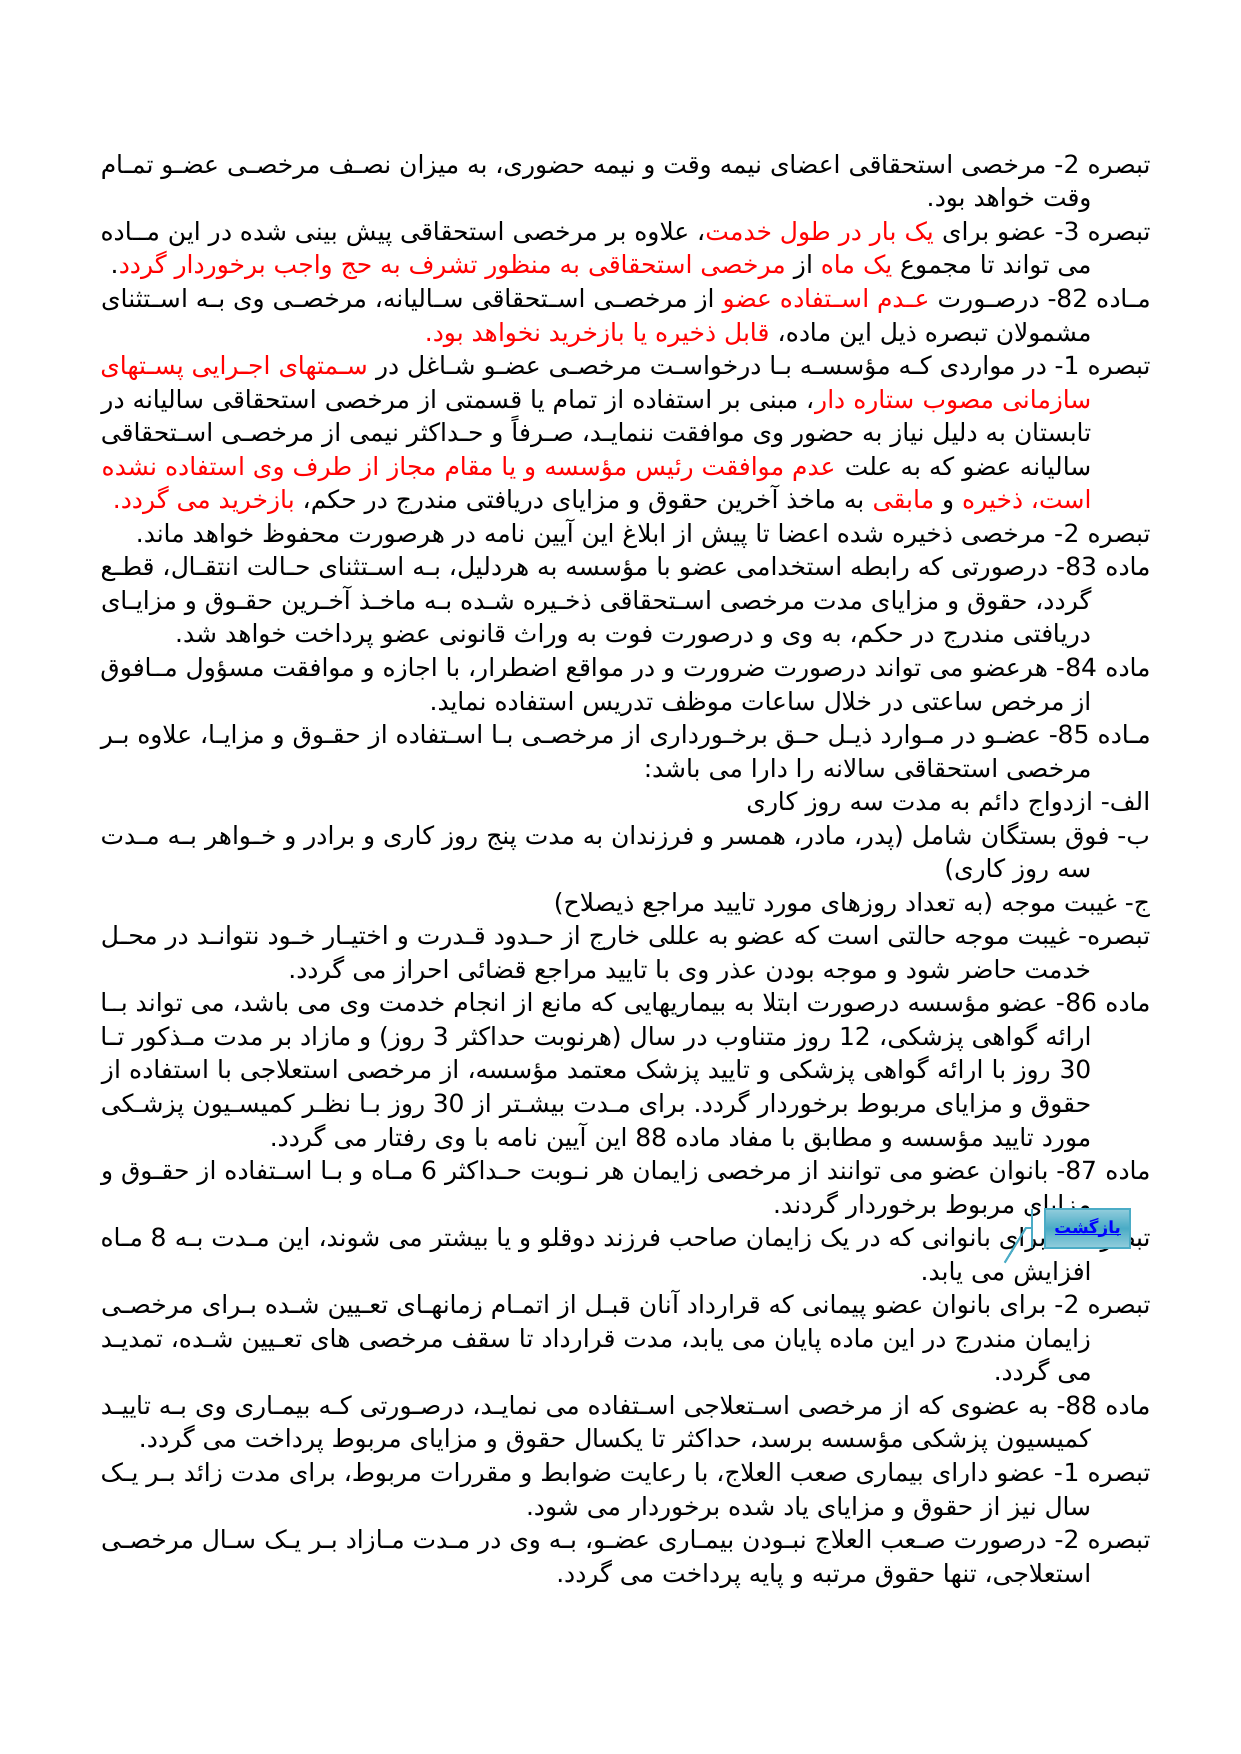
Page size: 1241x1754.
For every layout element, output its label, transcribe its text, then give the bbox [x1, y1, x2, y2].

text تبصره 2- مرخصی استحقاقی اعضای نیمه وقت و نیمه حضوری، به میزان نصف مرخصی عضو تمام وقت خواهد بود. [100, 150, 1151, 213]
text تبصره 1- برای بانوانی که در یک زایمان صاحب فرزند دوقلو و یا بیشتر می شوند، این مدت به 8 ماه افزایش می یابد. [100, 1223, 1151, 1286]
text تبصره 2- برای بانوان عضو پیمانی که قرارداد آنان قبل از اتمام زمانهای تعیین شده برای مرخصی زایمان مندرج در این ماده پایان می یابد، مدت قرارداد تا سقف مرخصی های تعیین شده، تمدید می گردد. [100, 1290, 1151, 1387]
text ماده 82- درصورت عدم استفاده عضو از مرخصی استحقاقی سالیانه، مرخصی وی به استثنای مشمولان تبصره ذیل این ماده، قابل ذخیره یا بازخرید نخواهد بود. [100, 284, 1151, 347]
text تبصره 2- درصورت صعب العلاج نبودن بیماری عضو، به وی در مدت مازاد بر یک سال مرخصی استعلاجی، تنها حقوق مرتبه و پایه پرداخت می گردد. [100, 1525, 1151, 1588]
text تبصره 1- در مواردی که مؤسسه با درخواست مرخصی عضو شاغل در سمتهای اجرایی پستهای سازمانی مصوب ستاره دار، مبنی بر استفاده از تمام یا قسمتی از مرخصی استحقاقی سالیانه در تابستان به دلیل نیاز به حضور وی موافقت ننماید، صرفاً و حداکثر نیمی از مرخصی استحقاقی سالیانه عضو که به علت عدم موافقت رئیس مؤسسه و یا مقام مجاز از طرف وی استفاده نشده است، ذخیره و مابقی به ماخذ آخرین حقوق و مزایای دریافتی مندرج در حکم، بازخرید می گردد. [100, 351, 1151, 514]
text ماده 83- درصورتی که رابطه استخدامی عضو با مؤسسه به هردلیل، به استثنای حالت انتقال، قطع گردد، حقوق و مزایای مدت مرخصی استحقاقی ذخیره شده به ماخذ آخرین حقوق و مزایای دریافتی مندرج در حکم، به وی و درصورت فوت به وراث قانونی عضو پرداخت خواهد شد. [100, 552, 1151, 649]
text الف- ازدواج دائم به مدت سه روز کاری [100, 787, 1151, 816]
text ماده 84- هرعضو می تواند درصورت ضرورت و در مواقع اضطرار، با اجازه و موافقت مسؤول مافوق از مرخص ساعتی در خلال ساعات موظف تدریس استفاده نماید. [100, 653, 1151, 716]
text تبصره 1- عضو دارای بیماری صعب العلاج، با رعایت ضوابط و مقررات مربوط، برای مدت زائد بر یک سال نیز از حقوق و مزایای یاد شده برخوردار می شود. [100, 1458, 1151, 1521]
text ب- فوق بستگان شامل (پدر، مادر، همسر و فرزندان به مدت پنج روز کاری و برادر و خواهر به مدت سه روز کاری) [100, 821, 1151, 883]
text ماده 87- بانوان عضو می توانند از مرخصی زایمان هر نوبت حداکثر 6 ماه و با استفاده از حقوق و مزایای مربوط برخوردار گردند. [100, 1156, 1151, 1219]
text تبصره 3- عضو برای یک بار در طول خدمت، علاوه بر مرخصی استحقاقی پیش بینی شده در این ماده می تواند تا مجموع یک ماه از مرخصی استحقاقی به منظور تشرف به حج واجب برخوردار گردد. [100, 217, 1151, 280]
text ماده 85- عضو در موارد ذیل حق برخورداری از مرخصی با استفاده از حقوق و مزایا، علاوه بر مرخصی استحقاقی سالانه را دارا می باشد: [100, 720, 1151, 783]
text ج- غیبت موجه (به تعداد روزهای مورد تایید مراجع ذیصلاح) [100, 888, 1151, 917]
text تبصره- غیبت موجه حالتی است که عضو به عللی خارج از حدود قدرت و اختیار خود نتواند در محل خدمت حاضر شود و موجه بودن عذر وی با تایید مراجع قضائی احراز می گردد. [100, 921, 1151, 984]
text ماده 88- به عضوی که از مرخصی استعلاجی استفاده می نماید، درصورتی که بیماری وی به تایید کمیسیون پزشکی مؤسسه برسد، حداکثر تا یکسال حقوق و مزایای مربوط پرداخت می گردد. [100, 1391, 1151, 1454]
text ماده 86- عضو مؤسسه درصورت ابتلا به بیماریهایی که مانع از انجام خدمت وی می باشد، می تواند با ارائه گواهی پزشکی، 12 روز متناوب در سال (هرنوبت حداکثر 3 روز) و مازاد بر مدت مذکور تا 30 روز با ارائه گواهی پزشکی و تایید پزشک معتمد مؤسسه، از مرخصی استعلاجی با استفاده از حقوق و مزایای مربوط برخوردار گردد. برای مدت بیشتر از 30 روز با نظر کمیسیون پزشکی مورد تایید مؤسسه و مطابق با مفاد ماده 88 این آیین نامه با وی رفتار می گردد. [100, 988, 1151, 1152]
text تبصره 2- مرخصی ذخیره شده اعضا تا پیش از ابلاغ این آیین نامه در هرصورت محفوظ خواهد ماند. [100, 519, 1151, 548]
